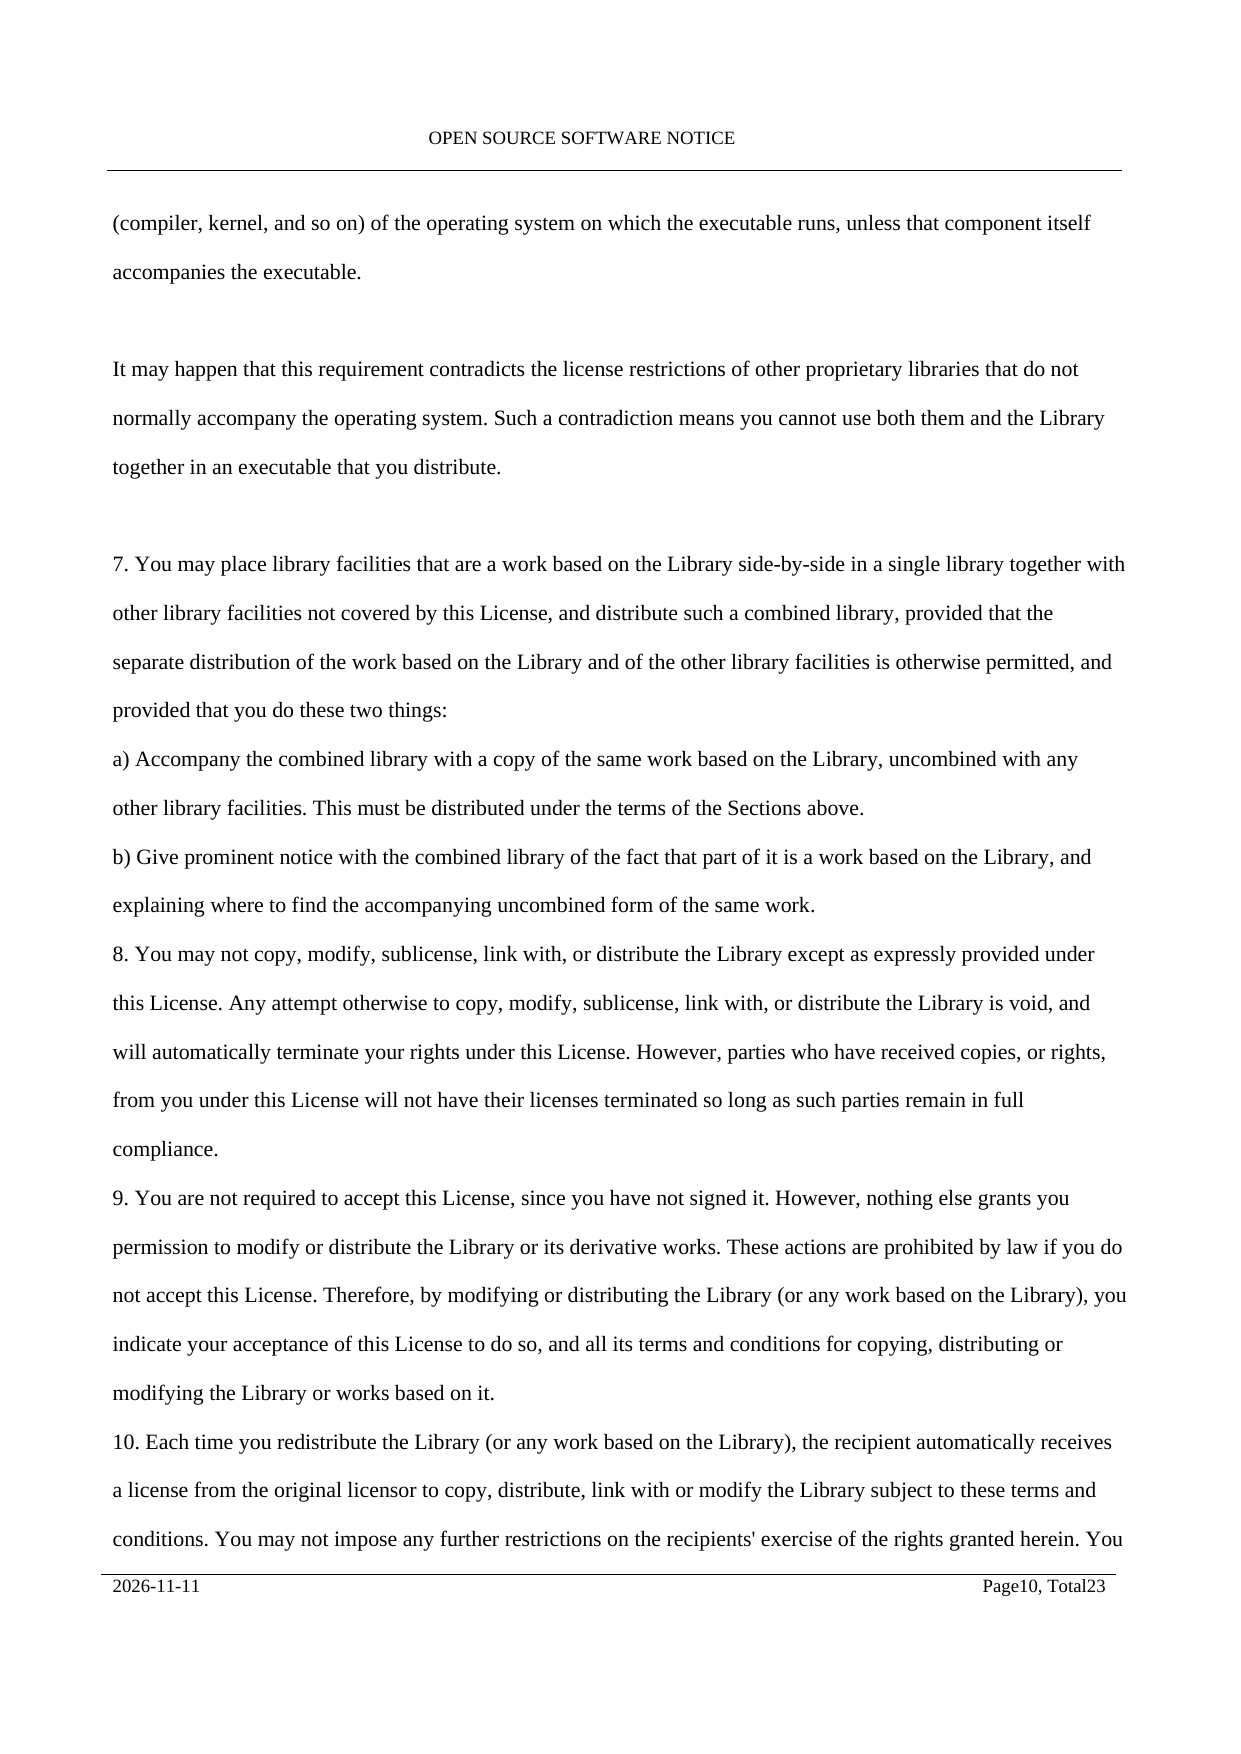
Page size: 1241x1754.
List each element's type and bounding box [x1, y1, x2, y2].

text [112, 206, 1128, 1555]
